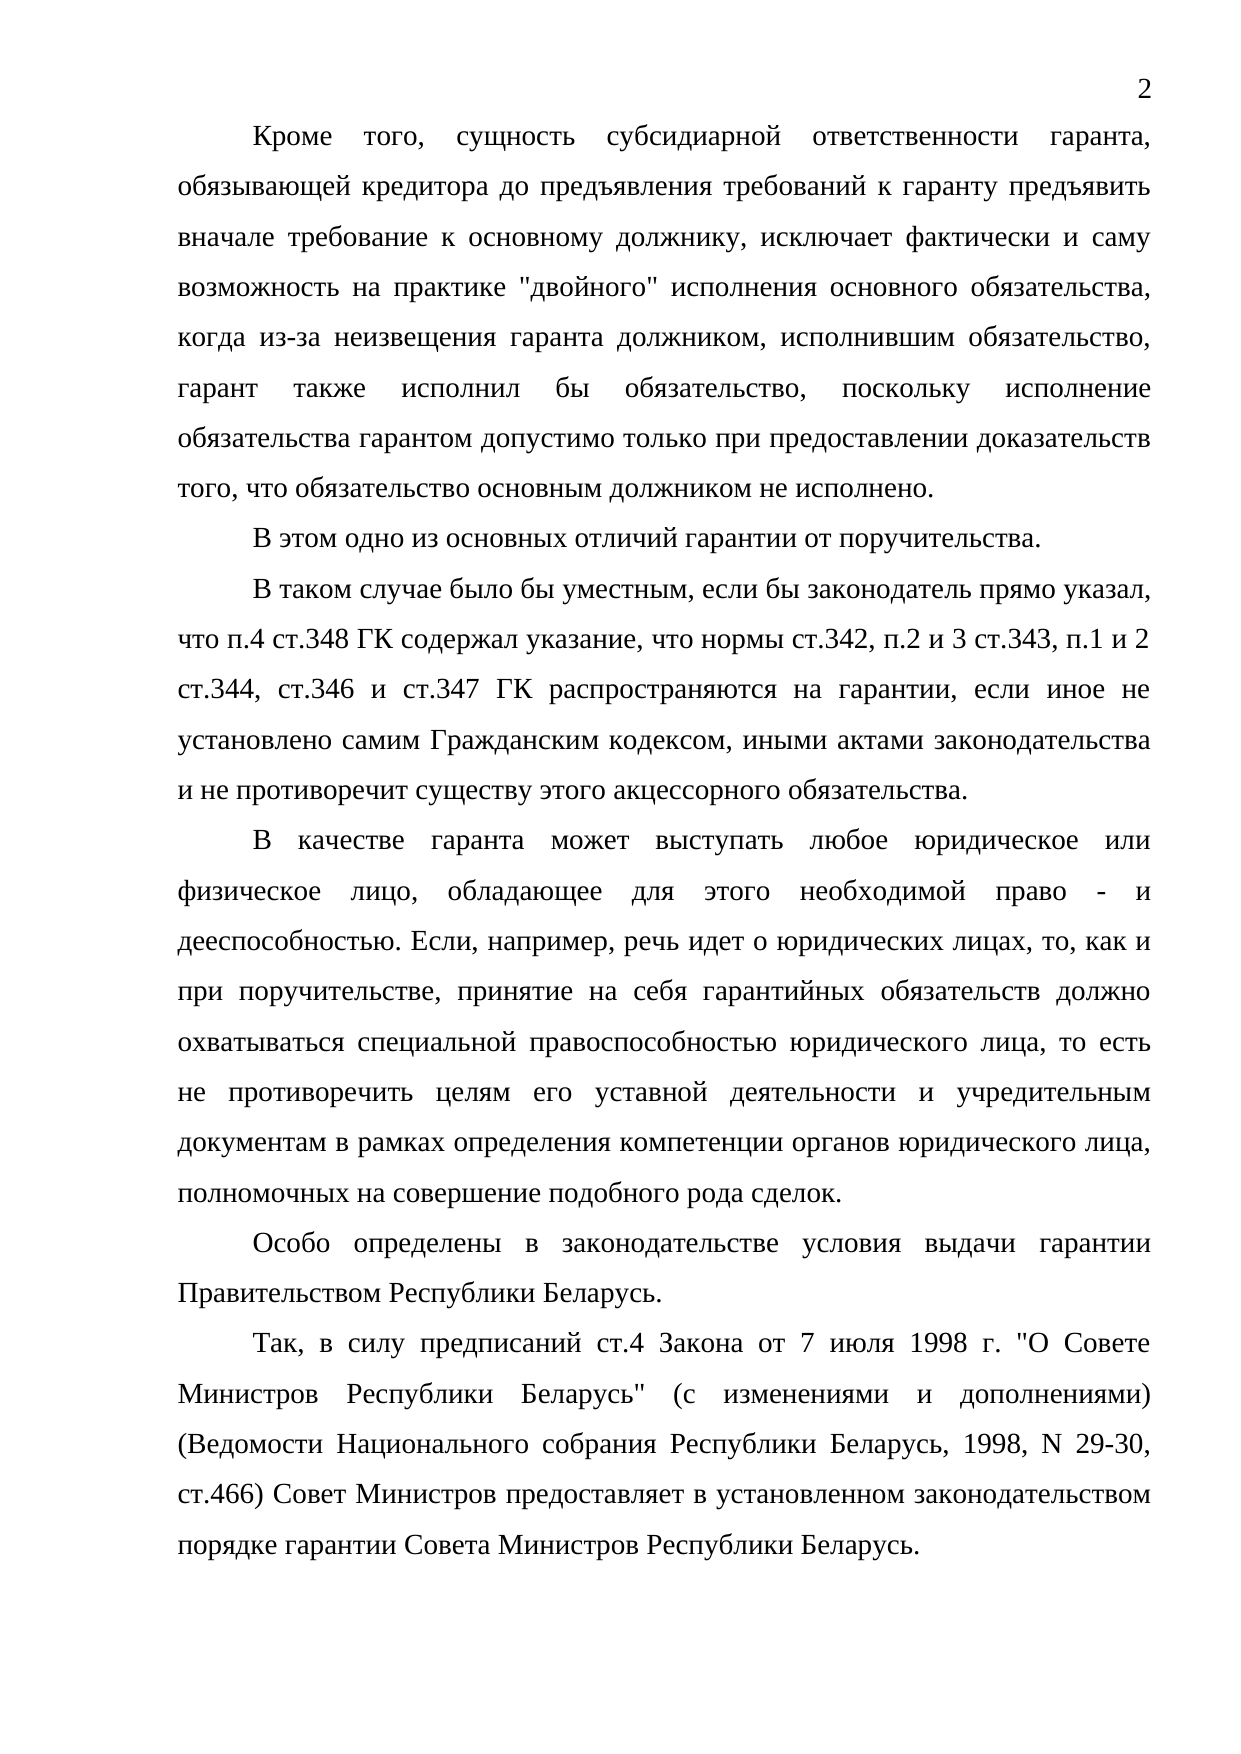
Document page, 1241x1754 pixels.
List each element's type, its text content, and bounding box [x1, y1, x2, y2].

text В таком случае было бы уместным, если бы законодатель прямо указал, что п.4 ст.348 ГК содержал указание, что нормы ст.342, п.2 и 3 ст.343, п.1 и 2 ст.344, ст.346 и ст.347 ГК распространяются на гарантии, если иное не установлено самим Гражданским кодексом, иными актами законодательства и не противоречит существу этого акцессорного обязательства. [177, 571, 1152, 806]
text В этом одно из основных отличий гарантии от поручительства. [177, 521, 1152, 554]
text Кроме того, сущность субсидиарной ответственности гаранта, обязывающей кредитора до предъявления требований к гаранту предъявить вначале требование к основному должнику, исключает фактически и саму возможность на практике "двойного" исполнения основного обязательства, когда из-за неизвещения гаранта должником, исполнившим обязательство, гарант также исполнил бы обязательство, поскольку исполнение обязательства гарантом допустимо только при предоставлении доказательств того, что обязательство основным должником не исполнено. [177, 118, 1152, 504]
text Так, в силу предписаний ст.4 Закона от 7 июля 1998 г. "О Совете Министров Республики Беларусь" (с изменениями и дополнениями) (Ведомости Национального собрания Республики Беларусь, 1998, N 29-30, ст.466) Совет Министров предоставляет в установленном законодательством порядке гарантии Совета Министров Республики Беларусь. [177, 1326, 1152, 1560]
text В качестве гаранта может выступать любое юридическое или физическое лицо, обладающее для этого необходимой право - и дееспособностью. Если, например, речь идет о юридических лицах, то, как и при поручительстве, принятие на себя гарантийных обязательств должно охватываться специальной правоспособностью юридического лица, то есть не противоречить целям его уставной деятельности и учредительным документам в рамках определения компетенции органов юридического лица, полномочных на совершение подобного рода сделок. [177, 822, 1152, 1208]
text Особо определены в законодательстве условия выдачи гарантии Правительством Республики Беларусь. [177, 1225, 1152, 1309]
